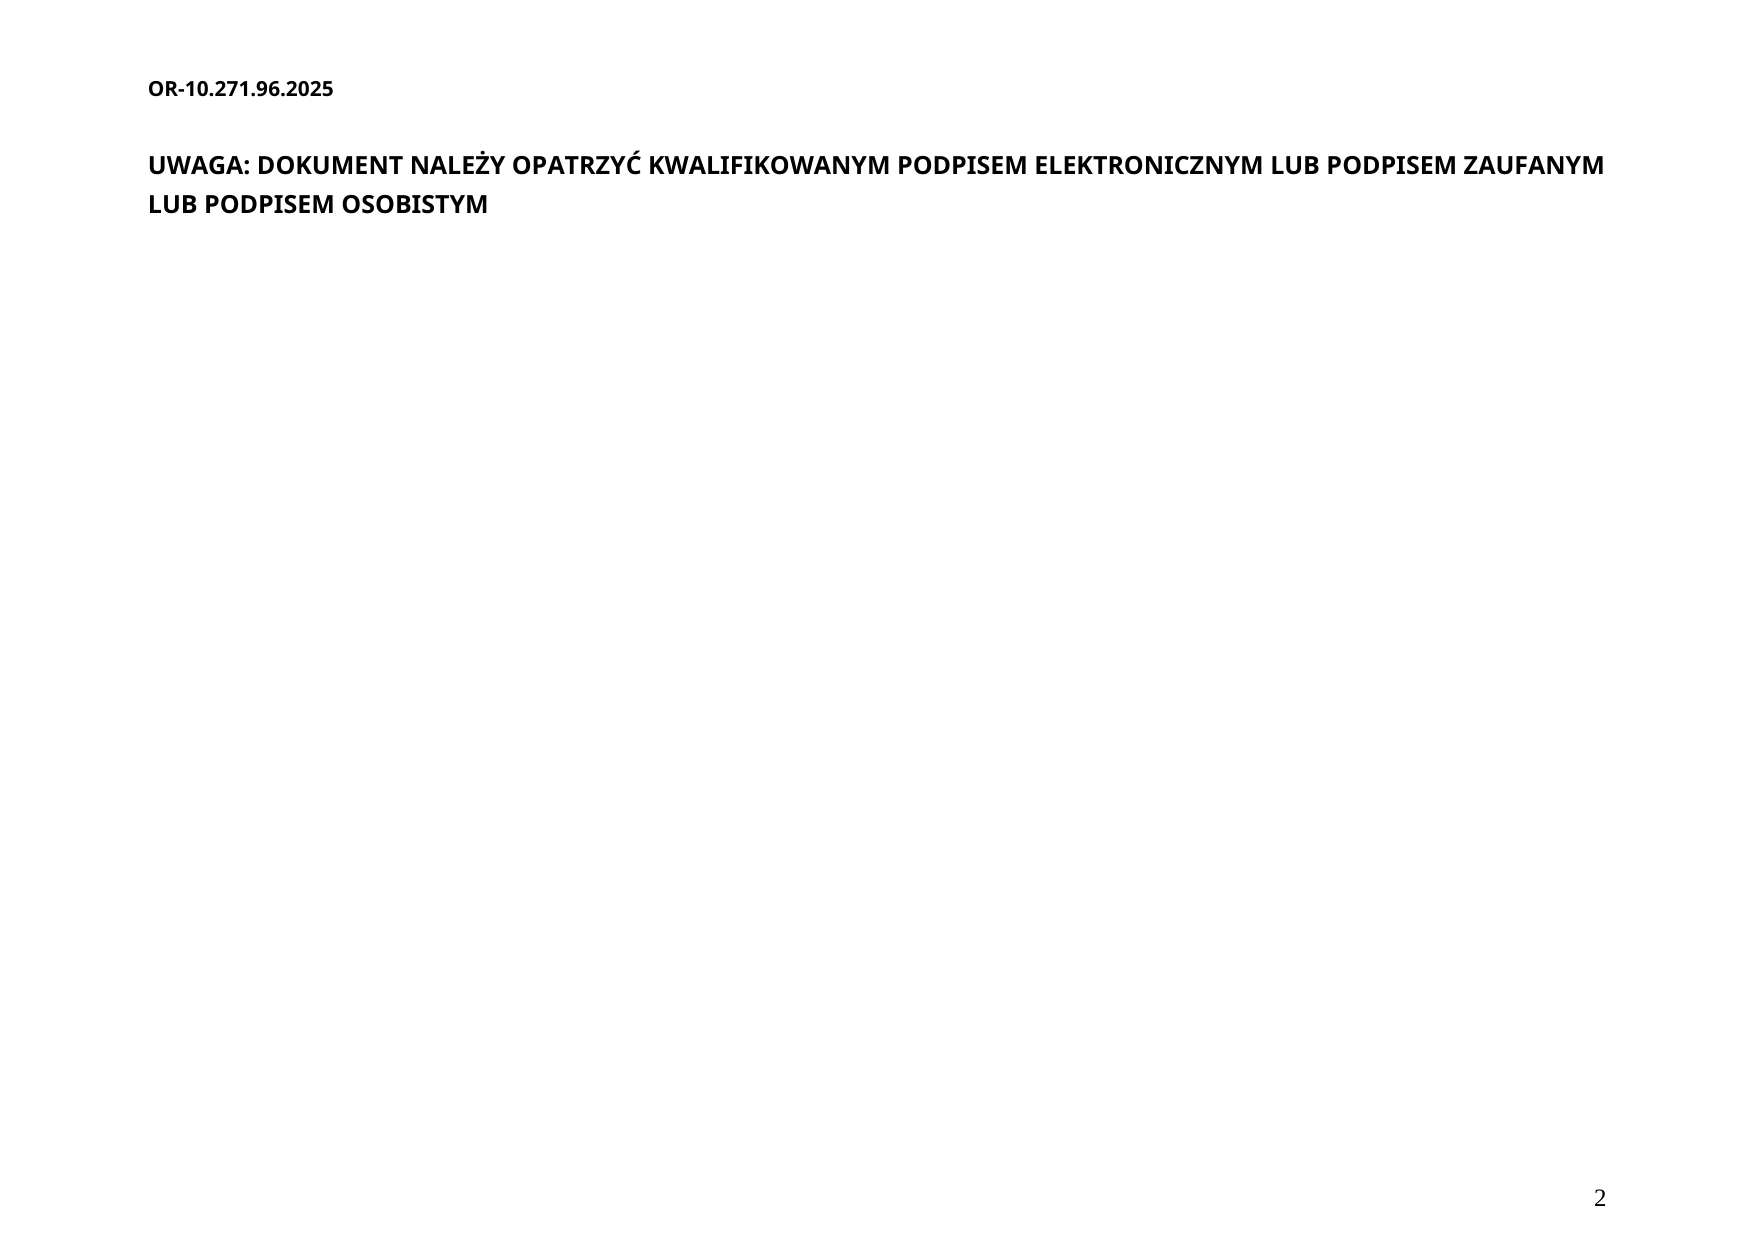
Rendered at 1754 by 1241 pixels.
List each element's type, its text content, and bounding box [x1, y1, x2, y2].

text UWAGA: DOKUMENT NALEŻY OPATRZYĆ KWALIFIKOWANYM PODPISEM ELEKTRONICZNYM LUB PODPISEM ZAUFANYM LUB PODPISEM OSOBISTYM [148, 148, 1606, 221]
